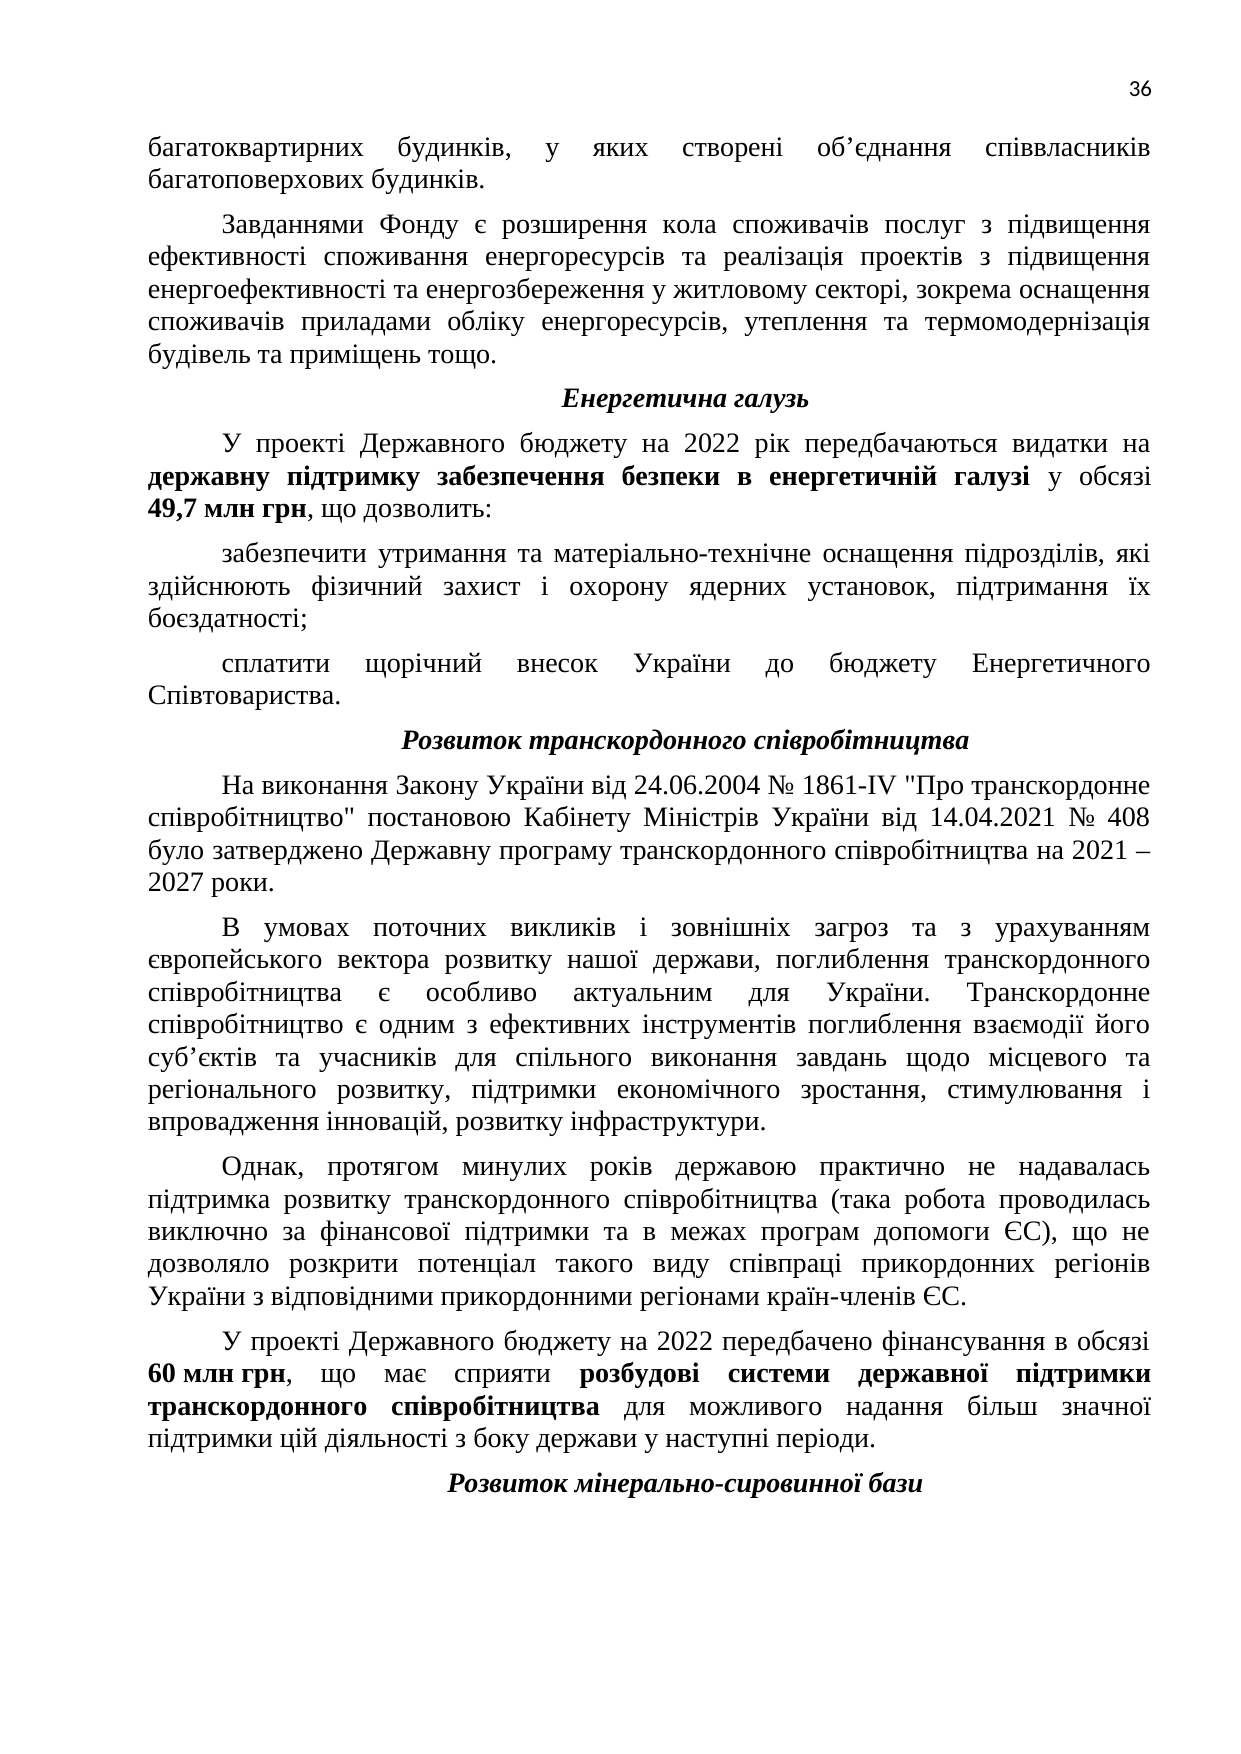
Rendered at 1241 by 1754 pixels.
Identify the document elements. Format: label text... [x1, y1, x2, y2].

text У проекті Державного бюджету на 2022 передбачено фінансування в обсязі 60 млн грн, що має сприяти розбудові системи державної підтримки транскордонного співробітництва для можливого надання більш значної підтримки цій діяльності з боку держави у наступні періоди. [148, 1324, 1152, 1453]
text Розвиток мінерально-сировинної бази [148, 1466, 1152, 1498]
text сплатити щорічний внесок України до бюджету Енергетичного Співтовариства. [148, 646, 1152, 711]
text У проекті Державного бюджету на 2022 рік передбачаються видатки на державну підтримку забезпечення безпеки в енергетичній галузі у обсязі 49,7 млн грн, що дозволить: [148, 426, 1152, 524]
text На виконання Закону України від 24.06.2004 № 1861-IV "Про транскордонне співробітництво" постановою Кабінету Міністрів України від 14.04.2021 № 408 було затверджено Державну програму транскордонного співробітництва на 2021 – 2027 роки. [148, 768, 1152, 898]
text В умовах поточних викликів і зовнішніх загроз та з урахуванням європейського вектора розвитку нашої держави, поглиблення транскордонного співробітництва є особливо актуальним для України. Транскордонне співробітництво є одним з ефективних інструментів поглиблення взаємодії його суб’єктів та учасників для спільного виконання завдань щодо місцевого та регіонального розвитку, підтримки економічного зростання, стимулювання і впровадження інновацій, розвитку інфраструктури. [148, 1104, 1152, 1137]
text В умовах поточних викликів і зовнішніх загроз та з урахуванням європейського вектора розвитку нашої держави, поглиблення транскордонного співробітництва є особливо актуальним для України. Транскордонне співробітництво є одним з ефективних інструментів поглиблення взаємодії його суб’єктів та учасників для спільного виконання завдань щодо місцевого та регіонального розвитку, підтримки економічного зростання, стимулювання і впровадження інновацій, розвитку інфраструктури. [148, 910, 1152, 943]
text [148, 130, 1152, 194]
text Однак, протягом минулих років державою практично не надавалась підтримка розвитку транскордонного співробітництва (така робота проводилась виключно за фінансової підтримки та в межах програм допомоги ЄС), що не дозволяло розкрити потенціал такого виду співпраці прикордонних регіонів України з відповідними прикордонними регіонами країн-членів ЄС. [148, 1149, 1152, 1311]
text Енергетична галузь [148, 382, 1152, 414]
text забезпечити утримання та матеріально-технічне оснащення підрозділів, які здійснюють фізичний захист і охорону ядерних установок, підтримання їх боєздатності; [148, 536, 1152, 633]
text Завданнями Фонду є розширення кола споживачів послуг з підвищення ефективності споживання енергоресурсів та реалізація проектів з підвищення енергоефективності та енергозбереження у житловому секторі, зокрема оснащення споживачів приладами обліку енергоресурсів, утеплення та термомодернізація будівель та приміщень тощо. [148, 207, 1152, 369]
text Розвиток транскордонного співробітництва [148, 723, 1152, 756]
